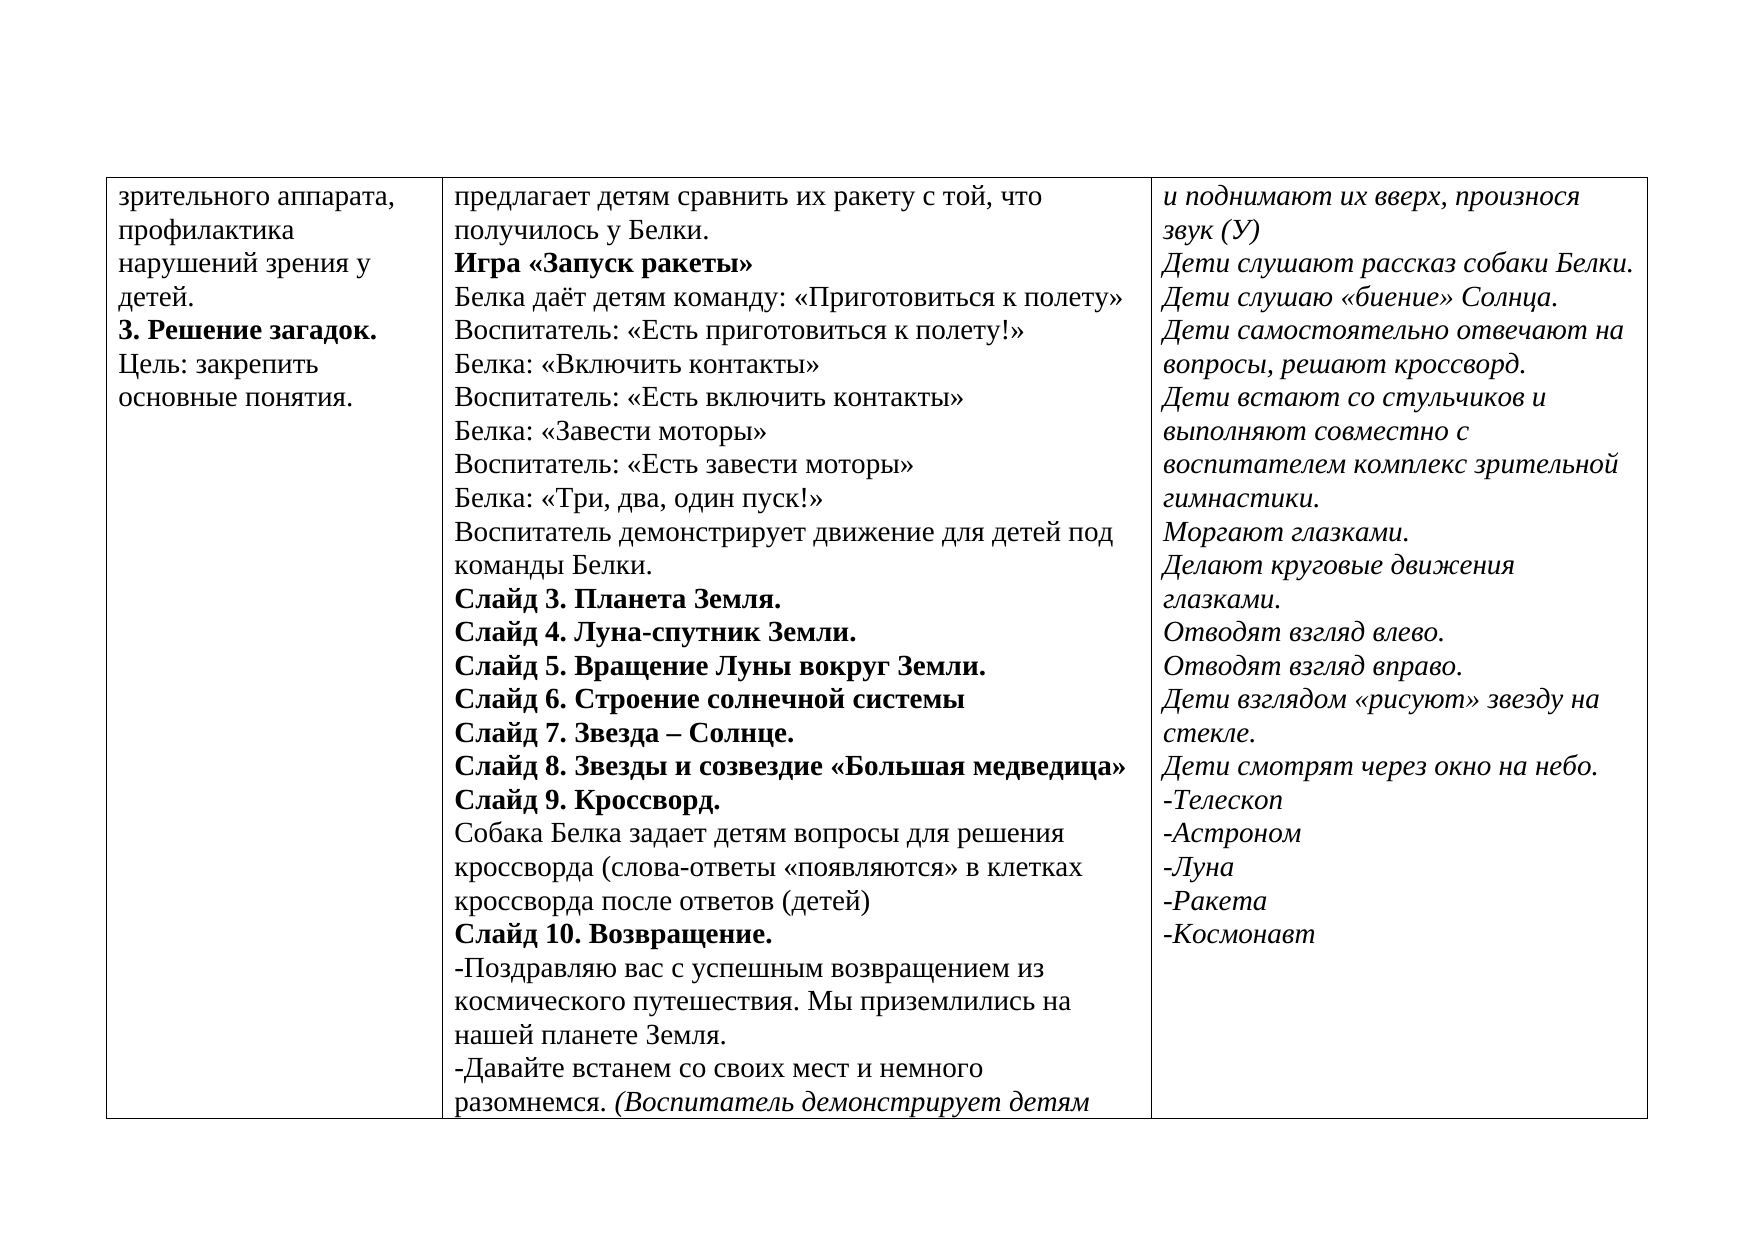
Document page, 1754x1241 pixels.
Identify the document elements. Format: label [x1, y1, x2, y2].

table_cell [443, 178, 1151, 1117]
table_cell [107, 178, 442, 1117]
table_cell [1152, 178, 1647, 1117]
